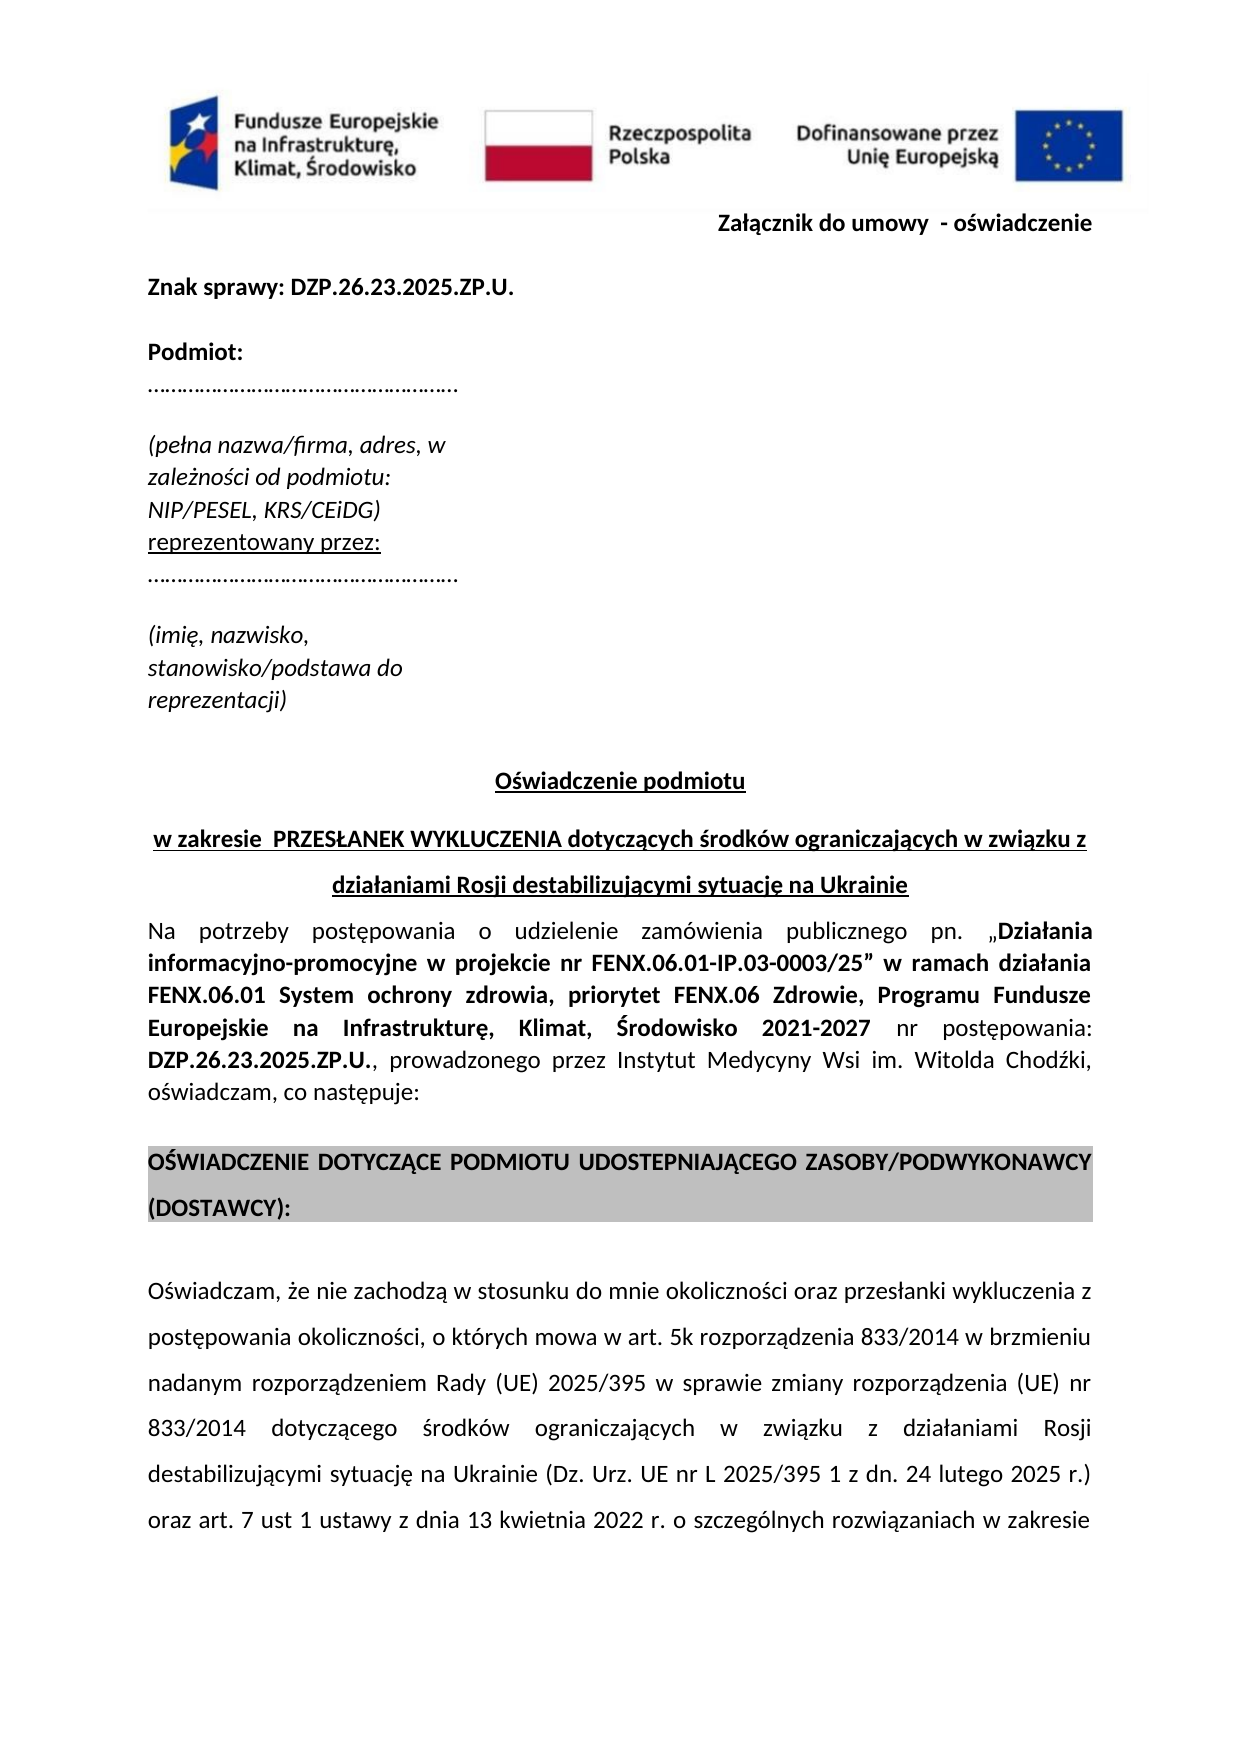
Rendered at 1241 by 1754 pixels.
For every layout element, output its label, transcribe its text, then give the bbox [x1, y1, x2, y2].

text Podmiot: [148, 336, 1093, 366]
text Na potrzeby postępowania o udzielenie zamówienia publicznego pn. „Działania informacyjno-promocyjne w projekcie nr FENX.06.01-IP.03-0003/25” w ramach działania FENX.06.01 System ochrony zdrowia, priorytet FENX.06 Zdrowie, Programu Fundusze Europejskie na Infrastrukturę, Klimat, Środowisko 2021-2027 nr postępowania: DZP.26.23.2025.ZP.U., prowadzonego przez Instytut Medycyny Wsi im. Witolda Chodźki, oświadczam, co następuje: [148, 915, 1093, 1107]
text (imię, nazwisko, stanowisko/podstawa do reprezentacji) [148, 619, 472, 714]
picture [147, 73, 1149, 214]
text Znak sprawy: DZP.26.23.2025.ZP.U. [148, 271, 1093, 302]
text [148, 1275, 1093, 1534]
text Oświadczenie podmiotu [148, 765, 1093, 796]
text (pełna nazwa/firma, adres, w zależności od podmiotu: NIP/PESEL, KRS/CEiDG) [148, 429, 472, 524]
text reprezentowany przez: [148, 526, 1093, 557]
text w zakresie PRZESŁANEK WYKLUCZENIA dotyczących środków ograniczających w związku z działaniami Rosji destabilizującymi sytuację na Ukrainie [148, 823, 1093, 900]
text ……………………………………………… [148, 368, 472, 399]
text OŚWIADCZENIE DOTYCZĄCE PODMIOTU UDOSTEPNIAJĄCEGO ZASOBY/PODWYKONAWCY (DOSTAWCY): [148, 1146, 1093, 1222]
text Załącznik do umowy - oświadczenie [148, 207, 1093, 237]
text ……………………………………………… [148, 558, 472, 589]
